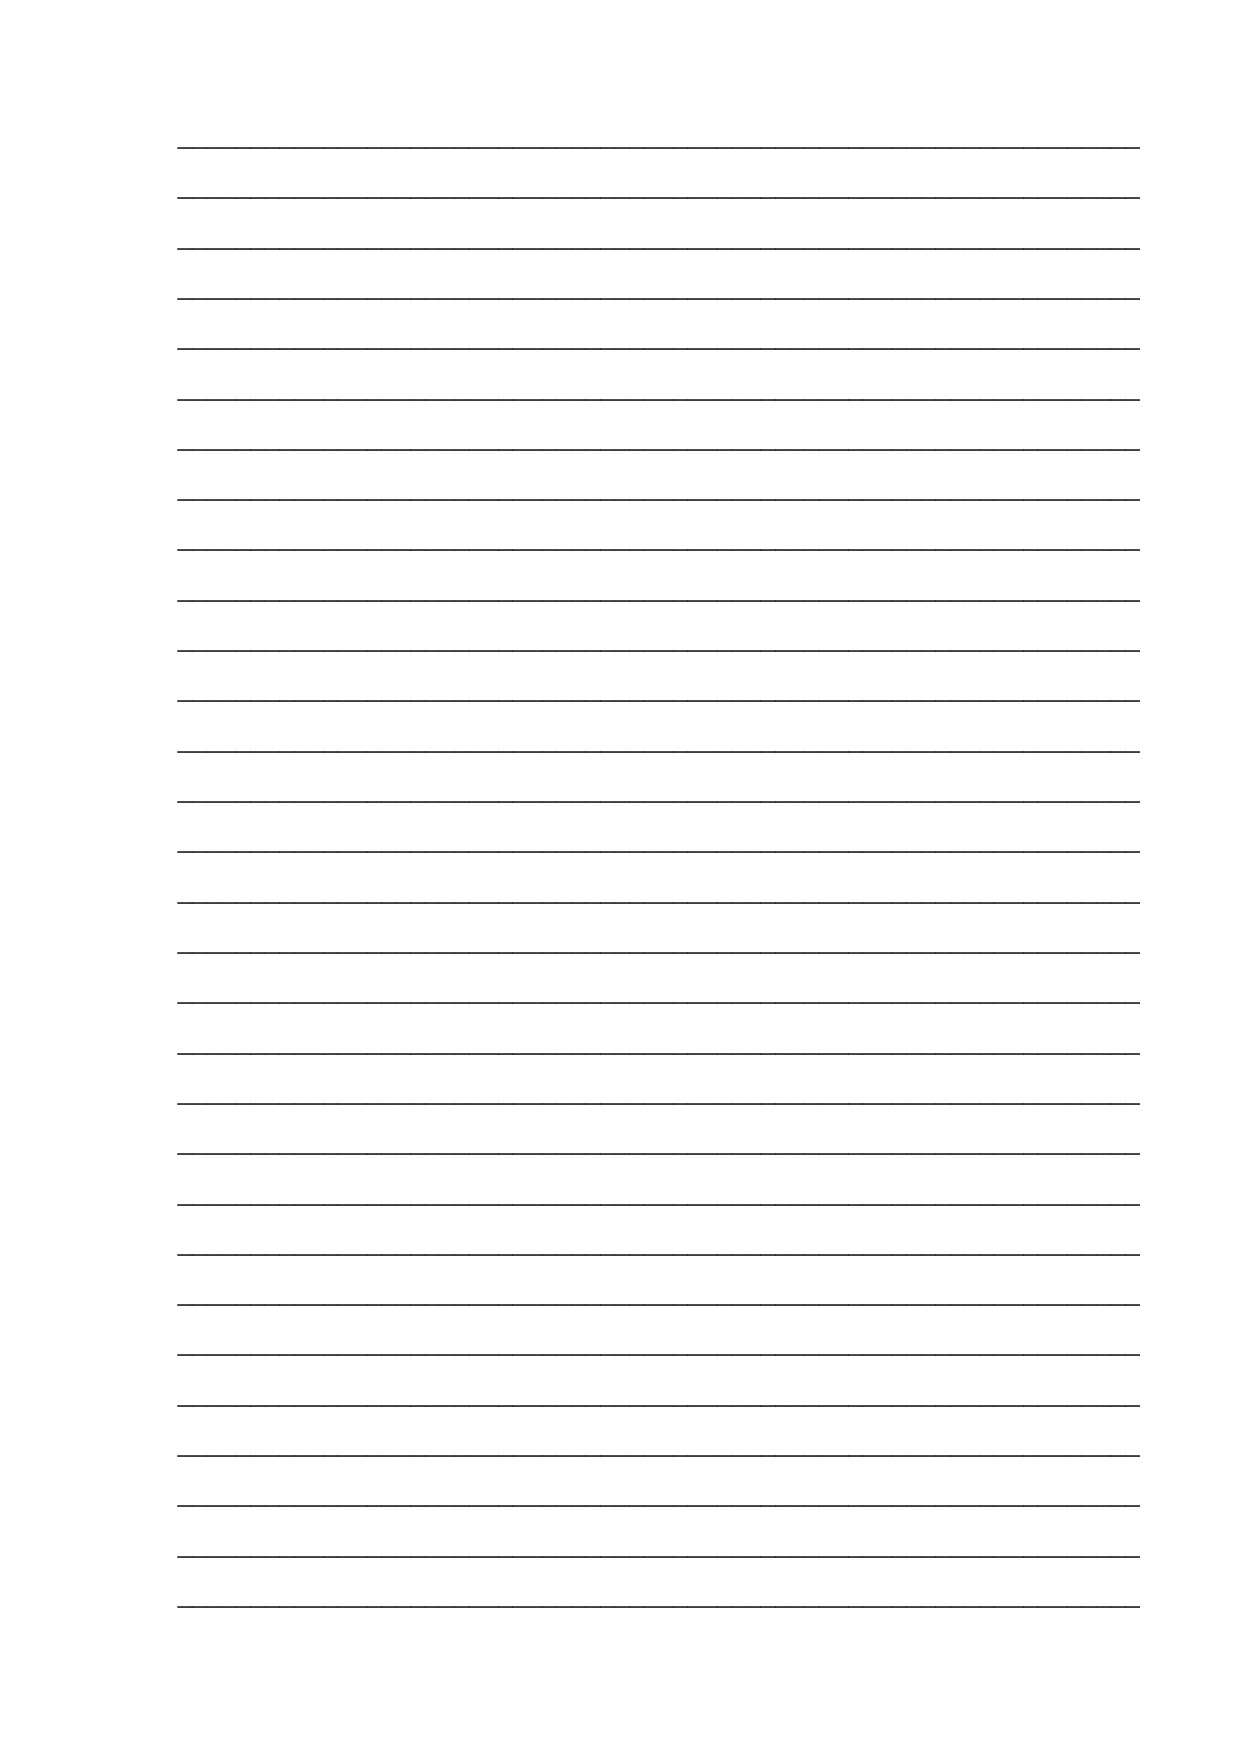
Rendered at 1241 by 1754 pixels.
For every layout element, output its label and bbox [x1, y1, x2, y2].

text [177, 118, 1152, 1611]
